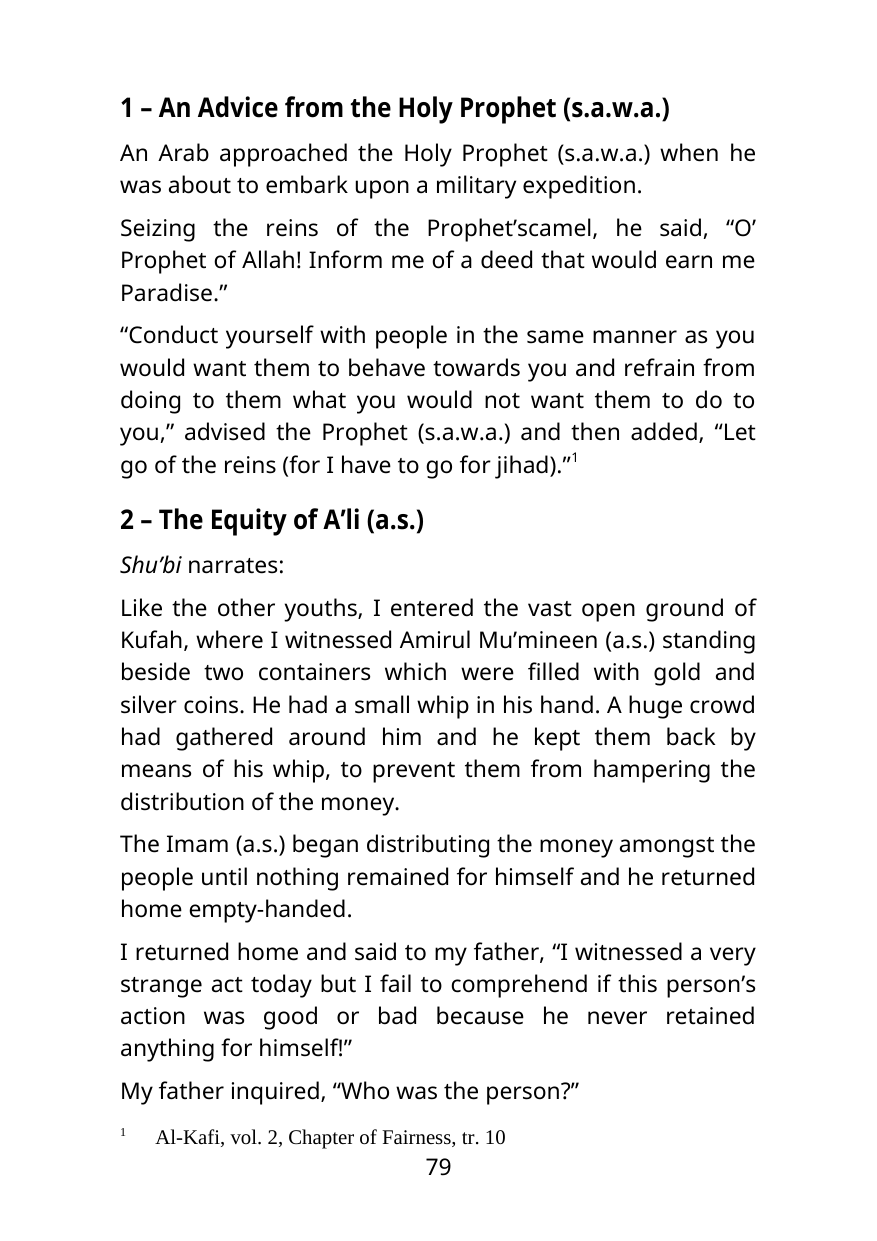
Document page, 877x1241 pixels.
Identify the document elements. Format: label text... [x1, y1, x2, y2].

text The Imam (a.s.) began distributing the money amongst the people until nothing remained for himself and he returned home empty-handed. [120, 827, 757, 924]
text My father inquired, “Who was the person?” [120, 1074, 757, 1106]
text Shu’bi narrates: [120, 548, 757, 580]
subtitle 1 – An Advice from the Holy Prophet (s.a.w.a.) [120, 88, 757, 125]
text An Arab approached the Holy Prophet (s.a.w.a.) when he was about to embark upon a military expedition. [120, 136, 757, 200]
text I returned home and said to my father, “I witnessed a very strange act today but I fail to comprehend if this person’s action was good or bad because he never retained anything for himself!” [120, 934, 757, 1063]
text “Conduct yourself with people in the same manner as you would want them to behave towards you and refrain from doing to them what you would not want them to do to you,” advised the Prophet (s.a.w.a.) and then added, “Let go of the reins (for I have to go for jihad).” [120, 318, 757, 479]
text Like the other youths, I entered the vast open ground of Kufah, where I witnessed Amirul Mu’mineen (a.s.) standing beside two containers which were filled with gold and silver coins. He had a small whip in his hand. A huge crowd had gathered around him and he kept them back by means of his whip, to prevent them from hampering the distribution of the money. [120, 590, 757, 816]
subtitle 2 – The Equity of A’li (a.s.) [120, 500, 757, 537]
text Seizing the reins of the Prophet’scamel, he said, “O’ Prophet of Allah! Inform me of a deed that would earn me Paradise.” [120, 211, 757, 308]
